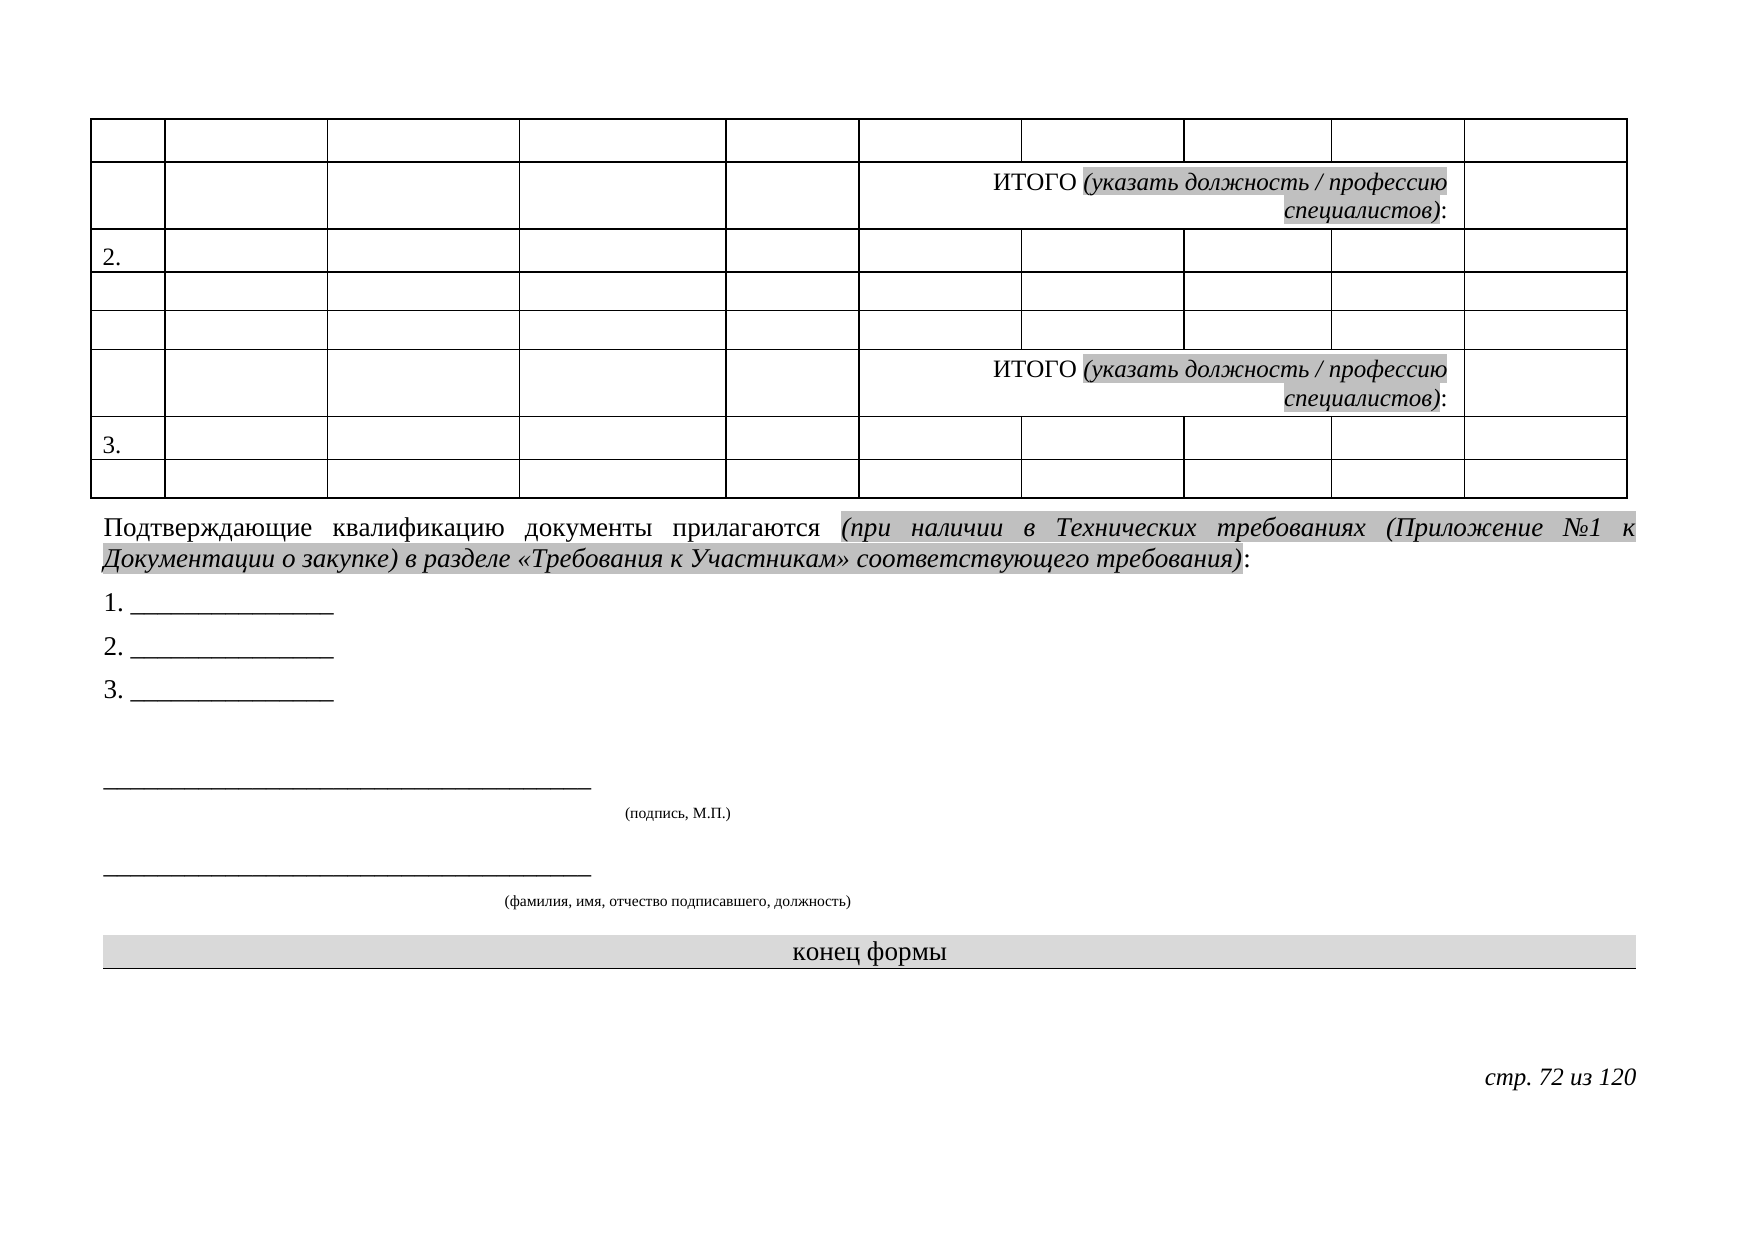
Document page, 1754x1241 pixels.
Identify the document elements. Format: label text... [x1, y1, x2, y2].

table_cell [166, 417, 327, 459]
table_cell [1332, 311, 1464, 348]
table_cell [328, 460, 519, 497]
table_cell [1185, 417, 1331, 459]
table_cell [166, 350, 327, 416]
table_cell [328, 417, 519, 459]
table_cell [1185, 273, 1331, 310]
table_cell [520, 163, 725, 228]
table_cell [860, 120, 1021, 161]
table_cell [92, 460, 164, 497]
table_cell [166, 230, 327, 271]
table_cell [92, 230, 164, 271]
table_cell [166, 120, 327, 161]
table_cell [92, 311, 164, 348]
text конец формы [103, 935, 1636, 968]
table_cell [328, 350, 519, 416]
table_cell [1332, 120, 1464, 161]
table_cell [1022, 120, 1183, 161]
table_cell [520, 311, 725, 348]
table_cell [1465, 163, 1626, 228]
table_cell [166, 460, 327, 497]
table_cell [520, 230, 725, 271]
table_cell [520, 120, 725, 161]
table_cell [1332, 460, 1464, 497]
table_cell [1465, 417, 1626, 459]
table_cell [1465, 273, 1626, 310]
table_cell [92, 350, 164, 416]
table_cell [328, 273, 519, 310]
table_cell [1465, 230, 1626, 271]
table_cell [520, 417, 725, 459]
table_cell [1022, 230, 1183, 271]
table_cell [1465, 311, 1626, 348]
table_cell [1022, 311, 1183, 348]
text ____________________________________ [103, 848, 1636, 879]
table_cell [92, 273, 164, 310]
table_cell [520, 350, 725, 416]
table_cell [92, 417, 164, 459]
table_cell [166, 163, 327, 228]
table_cell [520, 273, 725, 310]
table_cell ИТОГО (указать должность / профессию специалистов): [860, 163, 1464, 228]
table_cell [1332, 417, 1464, 459]
table_cell [1465, 120, 1626, 161]
table_cell [860, 273, 1021, 310]
table_cell [727, 417, 858, 459]
text Подтверждающие квалификацию документы прилагаются (при наличии в Технических требованиях (Приложение №1 к Документации о закупке) в разделе «Требования к Участникам» соответствующего требования): [103, 511, 1636, 574]
table_cell [727, 350, 858, 416]
table_cell [1332, 273, 1464, 310]
table_cell [1022, 460, 1183, 497]
table_cell [166, 311, 327, 348]
text ____________________________________ [103, 761, 1636, 792]
table_cell [1185, 230, 1331, 271]
table_cell [860, 230, 1021, 271]
table_cell [727, 120, 858, 161]
table_cell [92, 163, 164, 228]
table_cell [1022, 273, 1183, 310]
table_cell ИТОГО (указать должность / профессию специалистов): [860, 350, 1464, 416]
table_cell [860, 311, 1021, 348]
table_cell [1465, 350, 1626, 416]
table_cell [860, 417, 1021, 459]
table_cell [1022, 417, 1183, 459]
table_cell [328, 230, 519, 271]
table_cell [860, 460, 1021, 497]
table_cell [1332, 230, 1464, 271]
table_cell [1465, 460, 1626, 497]
table_cell [328, 120, 519, 161]
table_cell [1185, 460, 1331, 497]
table_cell [166, 273, 327, 310]
text 1. _______________ [103, 586, 1636, 617]
table_cell [520, 460, 725, 497]
table_cell [1185, 120, 1331, 161]
table_cell [328, 311, 519, 348]
text 2. _______________ [103, 630, 1636, 661]
table_cell [1185, 311, 1331, 348]
table_cell [727, 311, 858, 348]
table_cell [727, 230, 858, 271]
table_cell [328, 163, 519, 228]
table_cell [727, 273, 858, 310]
text (фамилия, имя, отчество подписавшего, должность) [103, 892, 1252, 923]
table_cell [727, 460, 858, 497]
text (подпись, М.П.) [103, 804, 1252, 836]
table_cell [92, 120, 164, 161]
table_cell [727, 163, 858, 228]
text 3. _______________ [103, 673, 1636, 704]
